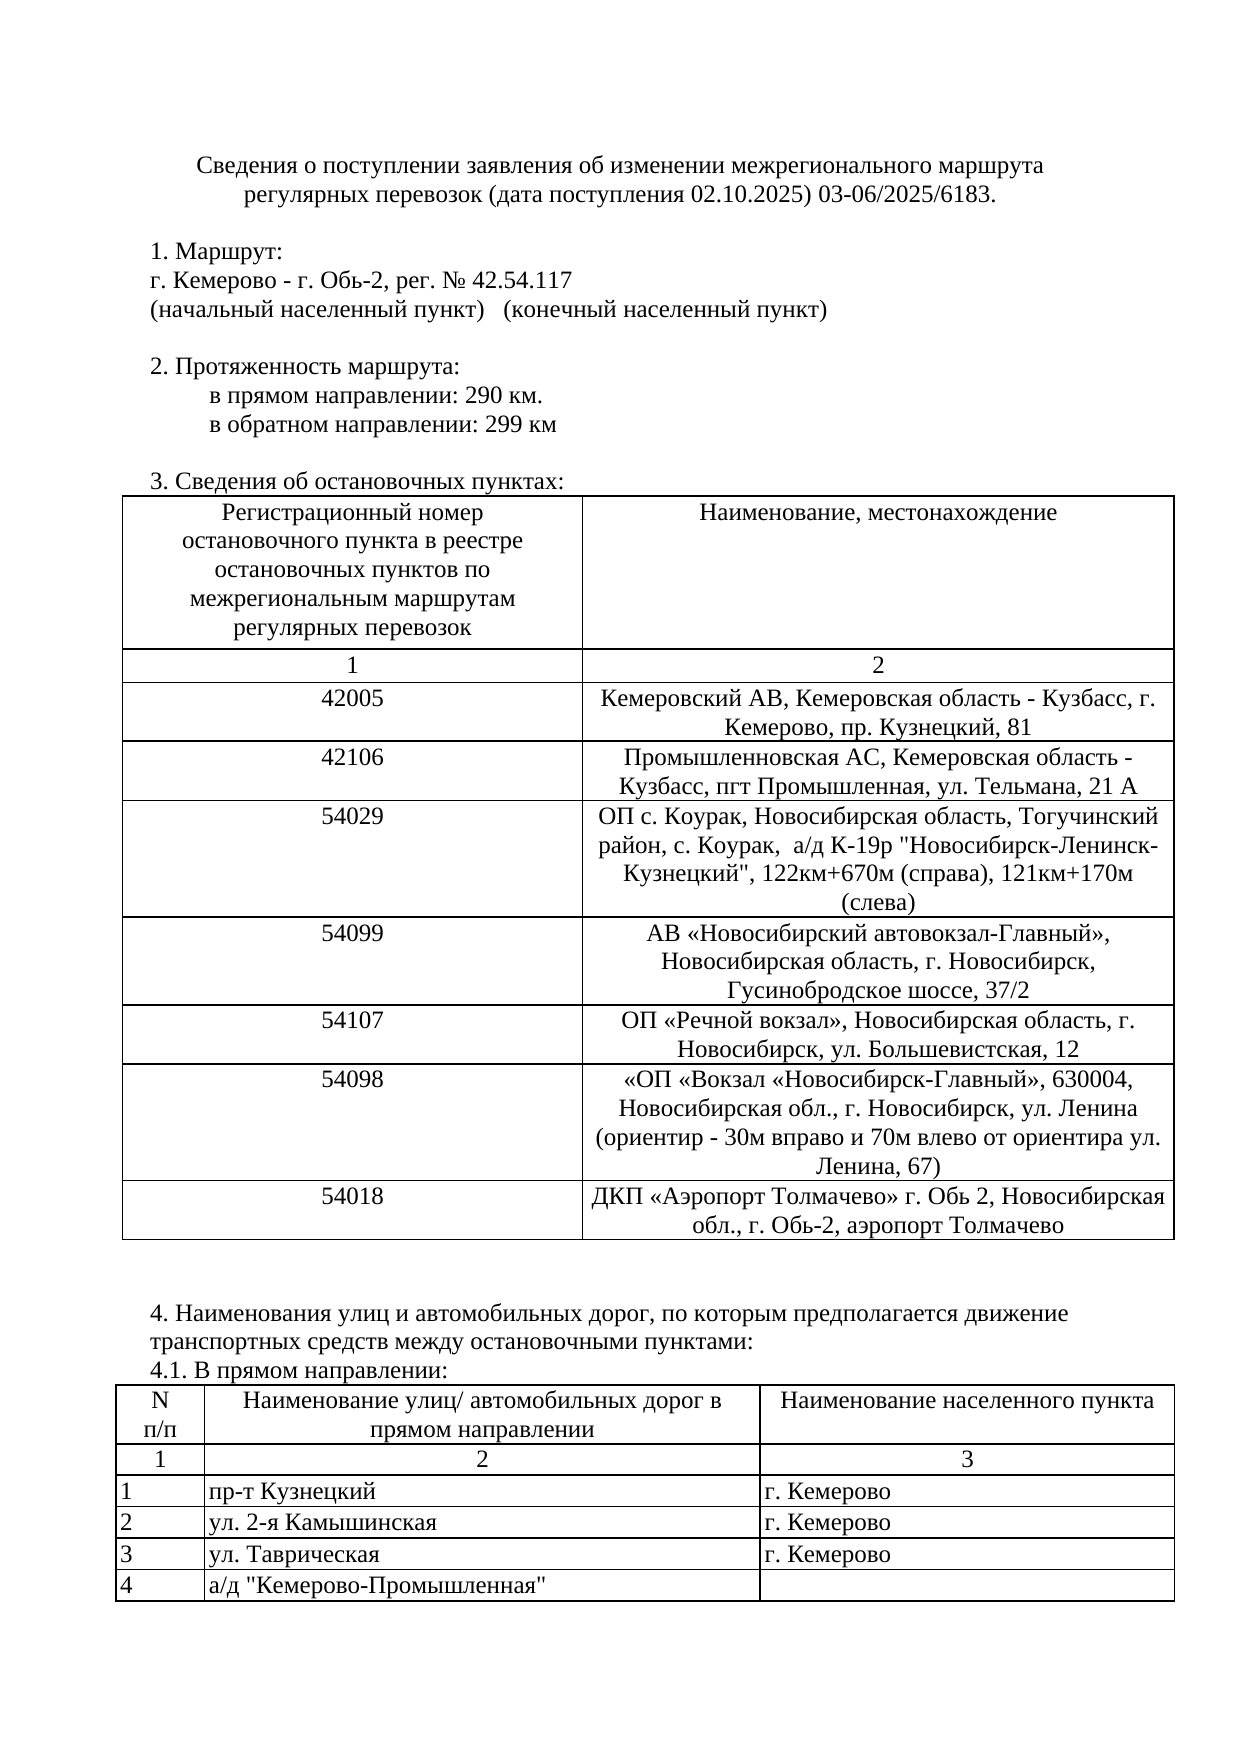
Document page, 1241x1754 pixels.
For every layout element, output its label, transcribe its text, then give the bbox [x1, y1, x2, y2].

text Сведения о поступлении заявления об изменении межрегионального маршрута регулярных перевозок (дата поступления 02.10.2025) 03-06/2025/6183. [150, 150, 1090, 207]
table_cell г. Кемерово [761, 1476, 1174, 1506]
table_cell а/д "Кемерово-Промышленная" [205, 1570, 759, 1600]
table_cell 54029 [123, 801, 582, 916]
table_cell ОП с. Коурак, Новосибирская область, Тогучинский район, с. Коурак, а/д К-19р "Новосибирск-Ленинск-Кузнецкий", 122км+670м (справа), 121км+170м (слева) [583, 801, 1173, 916]
table_header Наименование населенного пункта [761, 1386, 1174, 1443]
table_cell 2 [583, 650, 1173, 681]
table_cell пр-т Кузнецкий [205, 1476, 759, 1506]
table_cell 54099 [123, 918, 582, 1004]
table_cell 2 [117, 1507, 204, 1537]
table_cell [761, 1570, 1174, 1600]
text 2. Протяженность маршрута: [150, 351, 1090, 380]
text 3. Сведения об остановочных пунктах: [150, 466, 1090, 495]
table_cell 1 [117, 1445, 204, 1474]
table_cell 1 [123, 650, 582, 681]
table_cell 54018 [123, 1181, 582, 1238]
table_cell 1 [117, 1476, 204, 1506]
table_cell ул. 2-я Камышинская [205, 1507, 759, 1537]
table_cell ОП «Речной вокзал», Новосибирская область, г. Новосибирск, ул. Большевистская, 12 [583, 1006, 1173, 1063]
table_cell АВ «Новосибирский автовокзал-Главный», Новосибирская область, г. Новосибирск, Гусинобродское шоссе, 37/2 [583, 918, 1173, 1004]
text 4.1. В прямом направлении: [150, 1355, 1090, 1384]
table_header Регистрационный номер остановочного пункта в реестре остановочных пунктов по межрегиональным маршрутам регулярных перевозок [123, 497, 582, 648]
table_header Наименование, местонахождение [583, 497, 1173, 648]
table_cell 2 [205, 1445, 759, 1474]
table_cell 54107 [123, 1006, 582, 1063]
table_cell г. Кемерово [761, 1507, 1174, 1537]
table_cell Кемеровский АВ, Кемеровская область - Кузбасс, г. Кемерово, пр. Кузнецкий, 81 [583, 683, 1173, 740]
text в обратном направлении: 299 км [150, 409, 1090, 437]
text в прямом направлении: 290 км. [150, 380, 1090, 409]
table_cell 3 [761, 1445, 1174, 1474]
table_cell ДКП «Аэропорт Толмачево» г. Обь 2, Новосибирская обл., г. Обь-2, аэропорт Толмачево [583, 1181, 1173, 1238]
table_cell 42005 [123, 683, 582, 740]
text 4. Наименования улиц и автомобильных дорог, по которым предполагается движение транспортных средств между остановочными пунктами: [150, 1298, 1090, 1355]
table_cell Промышленновская АС, Кемеровская область - Кузбасс, пгт Промышленная, ул. Тельмана, 21 А [583, 742, 1173, 799]
text (начальный населенный пункт) (конечный населенный пункт) [150, 294, 1090, 322]
text г. Кемерово - г. Обь-2, рег. № 42.54.117 [150, 265, 1090, 294]
table_header Наименование улиц/ автомобильных дорог в прямом направлении [205, 1386, 759, 1443]
table_cell 4 [117, 1570, 204, 1600]
table_cell «ОП «Вокзал «Новосибирск-Главный», 630004, Новосибирская обл., г. Новосибирск, ул. Ленина (ориентир - 30м вправо и 70м влево от ориентира ул. Ленина, 67) [583, 1065, 1173, 1179]
table_cell ул. Таврическая [205, 1539, 759, 1569]
table_cell 42106 [123, 742, 582, 799]
table_cell г. Кемерово [761, 1539, 1174, 1569]
table_cell 54098 [123, 1065, 582, 1179]
table_cell 3 [117, 1539, 204, 1569]
table_header N п/п [117, 1386, 204, 1443]
text 1. Маршрут: [150, 236, 1090, 265]
